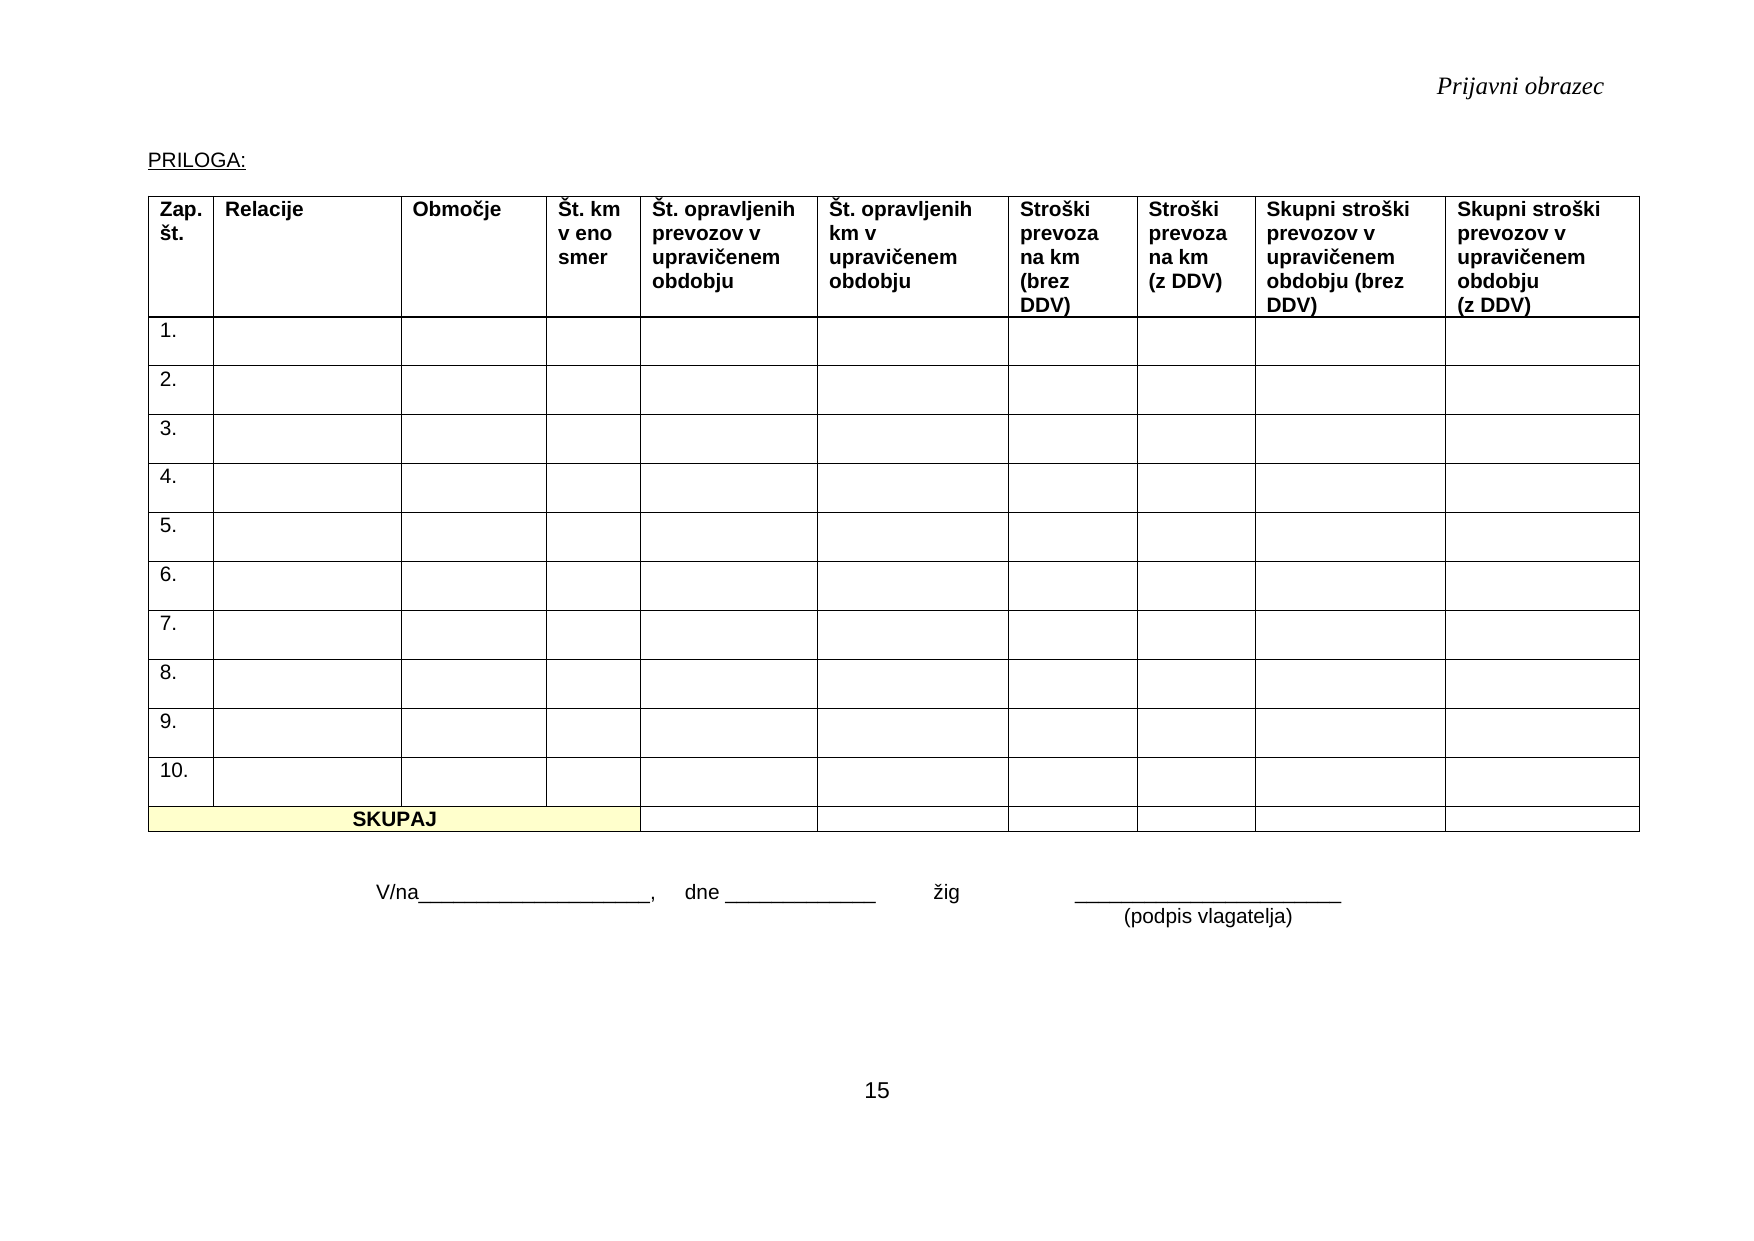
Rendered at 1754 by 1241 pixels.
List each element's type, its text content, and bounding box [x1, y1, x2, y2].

table_header Št. opravljenih km v upravičenem obdobju [818, 197, 1008, 316]
table_cell [1256, 758, 1445, 806]
table_cell 2. [149, 366, 213, 414]
table_cell 4. [149, 464, 213, 512]
table_cell [1138, 318, 1255, 365]
table_cell [818, 758, 1008, 806]
table_cell [214, 611, 401, 659]
table_cell [1446, 758, 1639, 806]
table_cell [1446, 562, 1639, 610]
table_cell [641, 758, 817, 806]
table_cell [214, 758, 401, 806]
table_cell [1138, 464, 1255, 512]
table_cell [1009, 758, 1137, 806]
table_cell [1256, 464, 1445, 512]
table_cell [818, 318, 1008, 365]
table_cell [818, 807, 1008, 831]
text PRILOGA: [148, 148, 1606, 172]
table_cell [1446, 611, 1639, 659]
table_cell 5. [149, 513, 213, 561]
table_cell [402, 318, 546, 365]
table_cell [818, 660, 1008, 708]
table_cell [818, 611, 1008, 659]
table_header Skupni stroški prevozov v upravičenem obdobju (brez DDV) [1256, 197, 1445, 316]
table_cell [1138, 660, 1255, 708]
table_cell [1009, 366, 1137, 414]
table_cell [1009, 562, 1137, 610]
table_cell [1009, 415, 1137, 463]
table_cell [1009, 611, 1137, 659]
table_cell [402, 513, 546, 561]
table_cell [547, 513, 640, 561]
table_cell 6. [149, 562, 213, 610]
table_cell [818, 709, 1008, 757]
table_cell [641, 513, 817, 561]
table_cell [402, 562, 546, 610]
table_cell [1009, 807, 1137, 831]
table_cell [402, 415, 546, 463]
table_cell [1446, 415, 1639, 463]
table_cell [402, 366, 546, 414]
table_header Št. km v eno smer [547, 197, 640, 316]
table_cell [547, 758, 640, 806]
table_cell 1. [149, 318, 213, 365]
table_cell [547, 366, 640, 414]
table_cell [641, 807, 817, 831]
table_cell [641, 709, 817, 757]
table_cell [1446, 660, 1639, 708]
table_cell [214, 464, 401, 512]
table_cell [402, 611, 546, 659]
table_cell [641, 660, 817, 708]
table_cell [1256, 807, 1445, 831]
table_cell [818, 464, 1008, 512]
table_header Stroški prevoza na km (brez DDV) [1009, 197, 1137, 316]
table_cell [547, 318, 640, 365]
table_cell [641, 318, 817, 365]
table_cell [1446, 513, 1639, 561]
table_cell [1446, 318, 1639, 365]
table_cell [214, 562, 401, 610]
table_cell [214, 513, 401, 561]
table_cell [1009, 513, 1137, 561]
table_cell [1009, 709, 1137, 757]
table_cell [1256, 415, 1445, 463]
table_cell [641, 562, 817, 610]
table_cell 8. [149, 660, 213, 708]
table_cell [641, 464, 817, 512]
table_cell [402, 464, 546, 512]
table_cell [547, 709, 640, 757]
table_cell [1446, 366, 1639, 414]
table_cell [1256, 513, 1445, 561]
table_cell [1446, 807, 1639, 831]
table_cell [402, 709, 546, 757]
table_cell [547, 562, 640, 610]
table_cell [1256, 660, 1445, 708]
table_cell [1138, 709, 1255, 757]
table_header Št. opravljenih prevozov v upravičenem obdobju [641, 197, 817, 316]
table_cell [641, 366, 817, 414]
table_cell [818, 366, 1008, 414]
table_header Območje [402, 197, 546, 316]
table_header V/na____________________, [365, 856, 668, 935]
table_cell [641, 415, 817, 463]
table_header Zap. št. [149, 197, 213, 316]
table_cell [547, 660, 640, 708]
table_cell [402, 660, 546, 708]
table_cell [1138, 611, 1255, 659]
table_header dne _____________ žig [668, 856, 1027, 935]
table_cell [214, 318, 401, 365]
table_cell [547, 464, 640, 512]
table_cell [818, 513, 1008, 561]
table_cell [818, 562, 1008, 610]
table_cell [1138, 513, 1255, 561]
table_cell [1138, 562, 1255, 610]
table_cell [1446, 709, 1639, 757]
table_cell [1256, 709, 1445, 757]
table_cell [1256, 366, 1445, 414]
table_cell [214, 366, 401, 414]
table_cell 7. [149, 611, 213, 659]
table_cell [1009, 660, 1137, 708]
table_cell [1256, 318, 1445, 365]
table_header Skupni stroški prevozov v upravičenem obdobju (z DDV) [1446, 197, 1639, 316]
table_cell [818, 415, 1008, 463]
table_cell [1138, 807, 1255, 831]
table_cell [1009, 318, 1137, 365]
table_cell SKUPAJ [149, 807, 640, 831]
table_cell [214, 660, 401, 708]
table_cell [1138, 366, 1255, 414]
table_header Stroški prevoza na km (z DDV) [1138, 197, 1255, 316]
table_cell [641, 611, 817, 659]
table_cell [1446, 464, 1639, 512]
table_cell [214, 709, 401, 757]
table_header _______________________ (podpis vlagatelja) [1027, 856, 1389, 935]
table_cell [547, 611, 640, 659]
table_cell [1138, 758, 1255, 806]
table_cell 10. [149, 758, 213, 806]
table_cell [1009, 464, 1137, 512]
table_cell [1256, 611, 1445, 659]
table_header Relacije [214, 197, 401, 316]
table_cell [402, 758, 546, 806]
table_cell [1138, 415, 1255, 463]
table_cell [214, 415, 401, 463]
table_cell [547, 415, 640, 463]
table_cell 3. [149, 415, 213, 463]
table_cell 9. [149, 709, 213, 757]
table_cell [1256, 562, 1445, 610]
